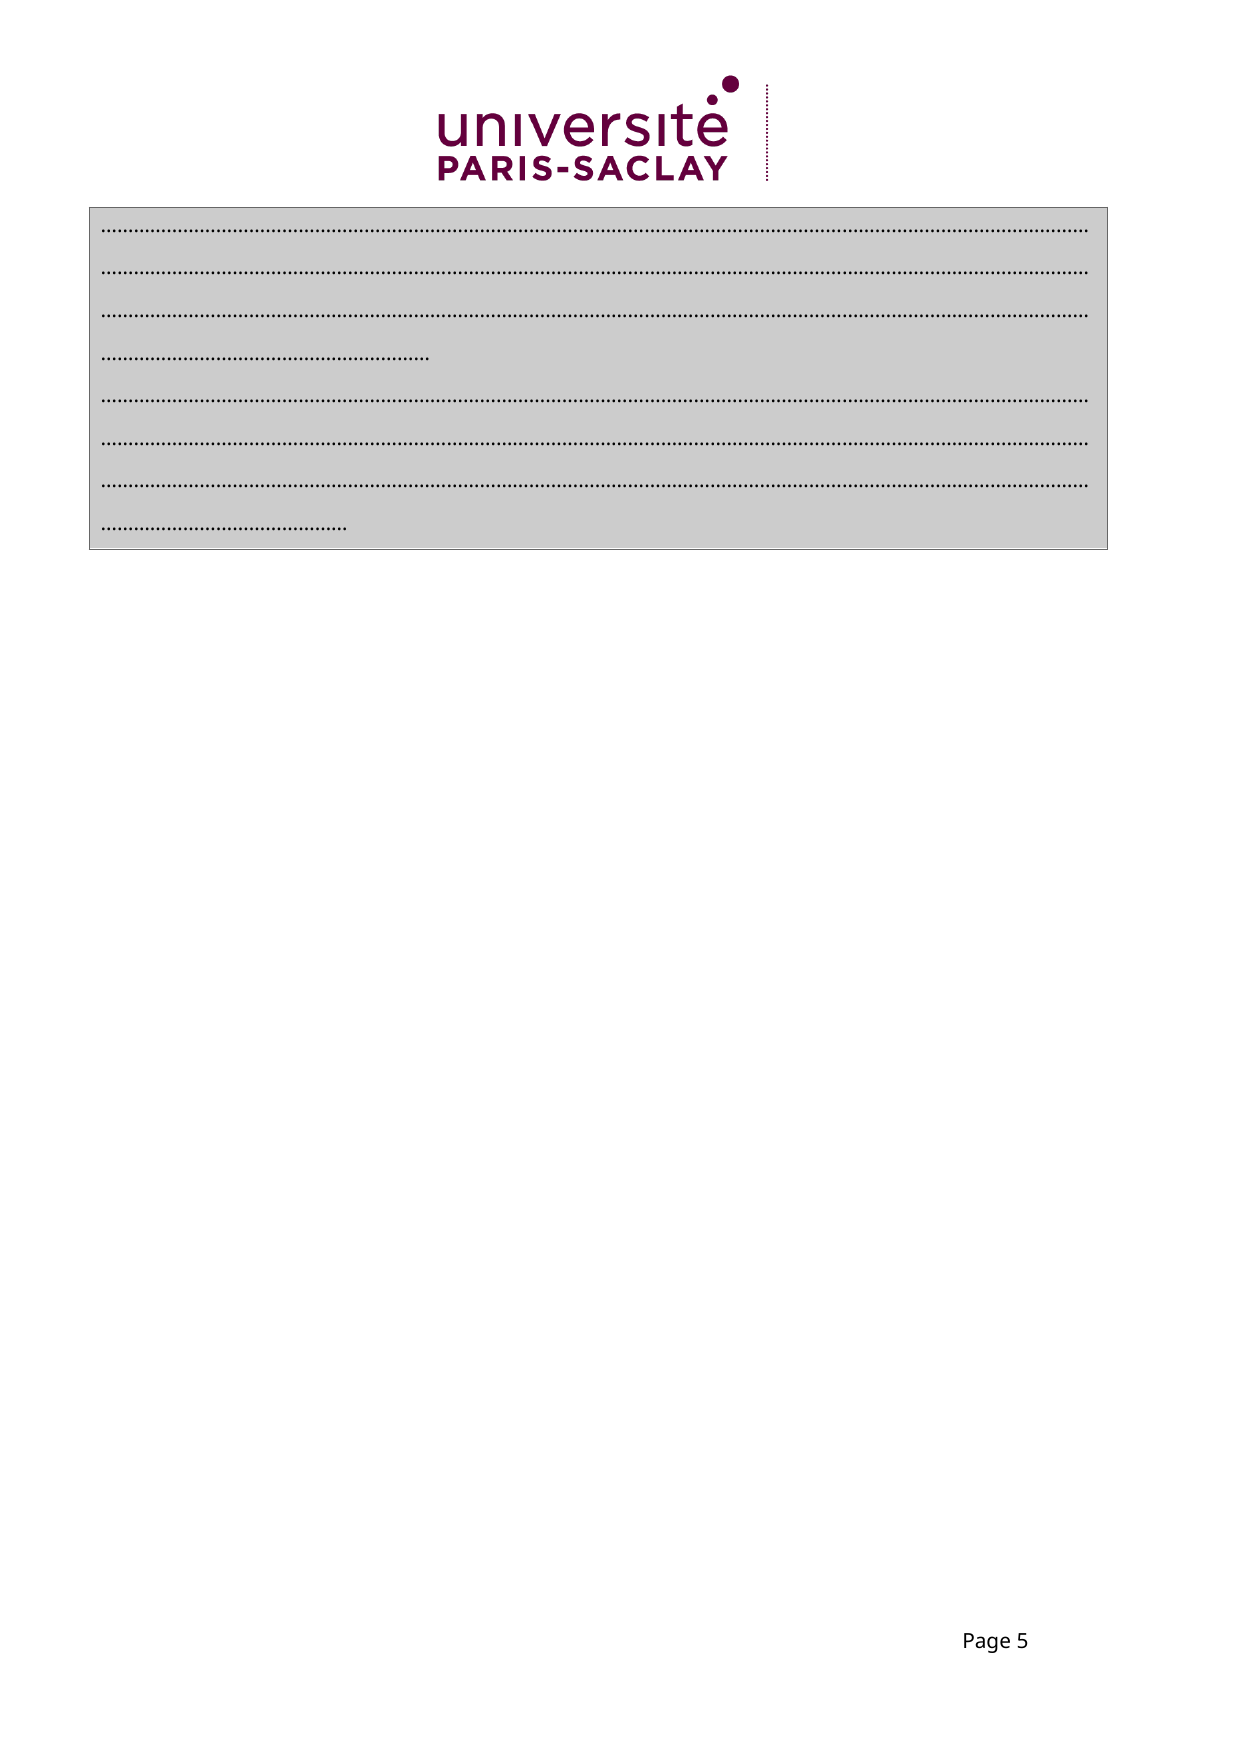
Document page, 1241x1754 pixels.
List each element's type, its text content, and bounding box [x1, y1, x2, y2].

picture [412, 47, 769, 207]
